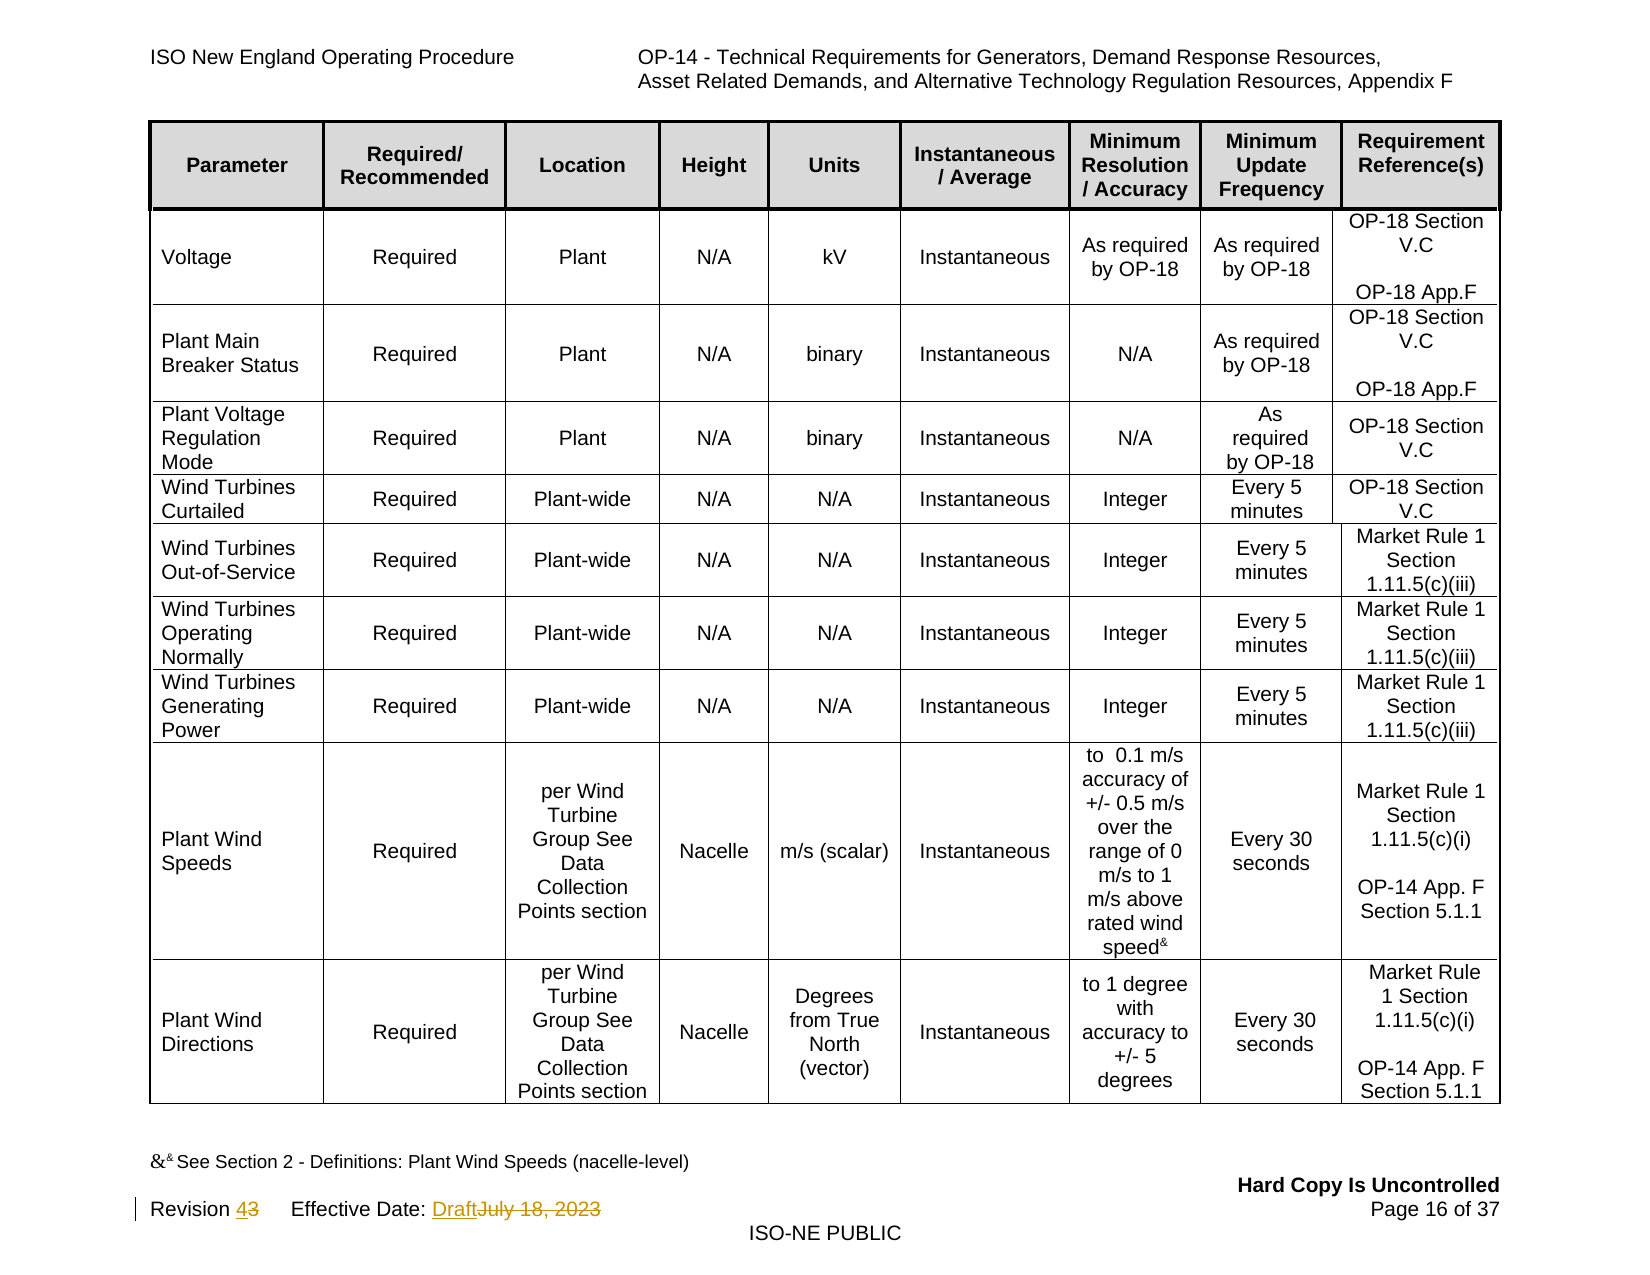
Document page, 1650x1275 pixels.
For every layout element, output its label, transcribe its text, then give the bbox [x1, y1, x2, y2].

table_cell Required [324, 211, 505, 304]
table_cell Every 5 minutes [1201, 597, 1341, 669]
table_cell to 1 degree with accuracy to +/- 5 degrees [1070, 960, 1200, 1103]
table_cell Required [324, 960, 505, 1103]
table_cell N/A [660, 402, 768, 474]
table_cell N/A [660, 597, 768, 669]
table_cell N/A [660, 475, 768, 523]
table_cell N/A [769, 475, 900, 523]
table_cell OP-18 Section V.C OP-18 App.F [1333, 208, 1499, 304]
table_cell Market Rule 1 Section 1.11.5(c)(iii) [1342, 596, 1499, 669]
table_cell Instantaneous [901, 305, 1069, 401]
table_cell Integer [1070, 475, 1200, 523]
table_cell per Wind Turbine Group See Data Collection Points section [506, 960, 659, 1103]
table_cell Instantaneous [901, 475, 1069, 523]
table_cell N/A [660, 305, 768, 401]
table_cell Required [324, 475, 505, 523]
table_cell N/A [660, 524, 768, 596]
table_cell per Wind Turbine Group See Data Collection Points section [506, 743, 659, 958]
table_cell Wind Turbines Curtailed [151, 474, 323, 523]
table_cell Every 5 minutes [1201, 475, 1332, 523]
table_cell kV [769, 211, 900, 304]
table_cell Plant-wide [506, 524, 659, 596]
table_cell Every 5 minutes [1201, 670, 1341, 742]
table_cell Every 30 seconds [1201, 960, 1341, 1103]
table_cell N/A [769, 524, 900, 596]
table_cell Required [324, 402, 505, 474]
table_cell Nacelle [660, 743, 768, 958]
table_cell Market Rule 1 Section 1.11.5(c)(iii) [1342, 523, 1499, 596]
table_cell Plant-wide [506, 475, 659, 523]
table_cell Instantaneous [901, 670, 1069, 742]
table_cell Plant Wind Speeds [151, 742, 323, 958]
table_cell Plant [506, 211, 659, 304]
table_header Required/ Recommended [325, 123, 504, 207]
table_cell OP-18 Section V.C OP-18 App.F [1333, 304, 1499, 401]
table_cell N/A [1070, 305, 1200, 401]
table_cell Integer [1070, 670, 1200, 742]
table_cell OP-18 Section V.C [1333, 474, 1499, 523]
table_cell Market Rule 1 Section 1.11.5(c)(i) OP-14 App. F Section 5.1.1 [1342, 959, 1499, 1103]
table_cell Integer [1070, 524, 1200, 596]
table_cell Voltage [151, 208, 323, 304]
table_header Instantaneous/ Average [902, 123, 1068, 207]
table_cell N/A [769, 670, 900, 742]
table_header Minimum Update Frequency [1202, 123, 1340, 207]
table_cell Nacelle [660, 960, 768, 1103]
table_cell Plant [506, 402, 659, 474]
table_cell OP-18 Section V.C [1333, 401, 1499, 474]
table_cell Plant [506, 305, 659, 401]
table_cell Every 5 minutes [1201, 524, 1341, 596]
table_header Parameter [152, 123, 322, 207]
table_cell Market Rule 1 Section 1.11.5(c)(iii) [1342, 669, 1499, 742]
table_cell Instantaneous [901, 524, 1069, 596]
table_cell Instantaneous [901, 402, 1069, 474]
table_cell As required by OP-18 [1201, 211, 1332, 304]
table_cell Market Rule 1 Section 1.11.5(c)(i) OP-14 App. F Section 5.1.1 [1342, 742, 1499, 958]
table_cell Wind Turbines Out-of-Service [151, 523, 323, 596]
table_cell As required by OP-18 [1201, 305, 1332, 401]
table_cell Instantaneous [901, 743, 1069, 958]
table_cell Required [324, 524, 505, 596]
table_cell N/A [769, 597, 900, 669]
table_cell binary [769, 402, 900, 474]
table_cell Instantaneous [901, 597, 1069, 669]
table_cell Wind Turbines Generating Power [151, 669, 323, 742]
table_cell As required by OP-18 [1201, 402, 1332, 474]
table_cell Plant Voltage Regulation Mode [151, 401, 323, 474]
table_cell Wind Turbines Operating Normally [151, 596, 323, 669]
table_header Units [770, 123, 899, 207]
table_cell Plant Main Breaker Status [151, 304, 323, 401]
table_cell binary [769, 305, 900, 401]
table_cell Plant-wide [506, 597, 659, 669]
table_cell Instantaneous [901, 960, 1069, 1103]
table_cell Integer [1070, 597, 1200, 669]
table_header Height [661, 123, 767, 207]
table_cell N/A [1070, 402, 1200, 474]
table_cell Instantaneous [901, 211, 1069, 304]
table_cell Plant Wind Directions [151, 959, 323, 1103]
table_cell As required by OP-18 [1070, 211, 1200, 304]
table_cell m/s (scalar) [769, 743, 900, 958]
table_cell to 0.1 m/s accuracy of +/- 0.5 m/s over the range of 0 m/s to 1 m/s above rated wind speed& [1070, 743, 1200, 958]
table_cell N/A [660, 670, 768, 742]
table_cell Required [324, 743, 505, 958]
table_cell Required [324, 305, 505, 401]
table_cell Required [324, 670, 505, 742]
table_header Location [507, 123, 658, 207]
table_header Minimum Resolution/ Accuracy [1071, 123, 1199, 207]
table_cell N/A [660, 211, 768, 304]
table_cell Every 30 seconds [1201, 743, 1341, 958]
table_cell Degrees from True North (vector) [769, 960, 900, 1103]
table_cell Plant-wide [506, 670, 659, 742]
table_header Requirement Reference(s) [1343, 123, 1498, 207]
table_cell Required [324, 597, 505, 669]
